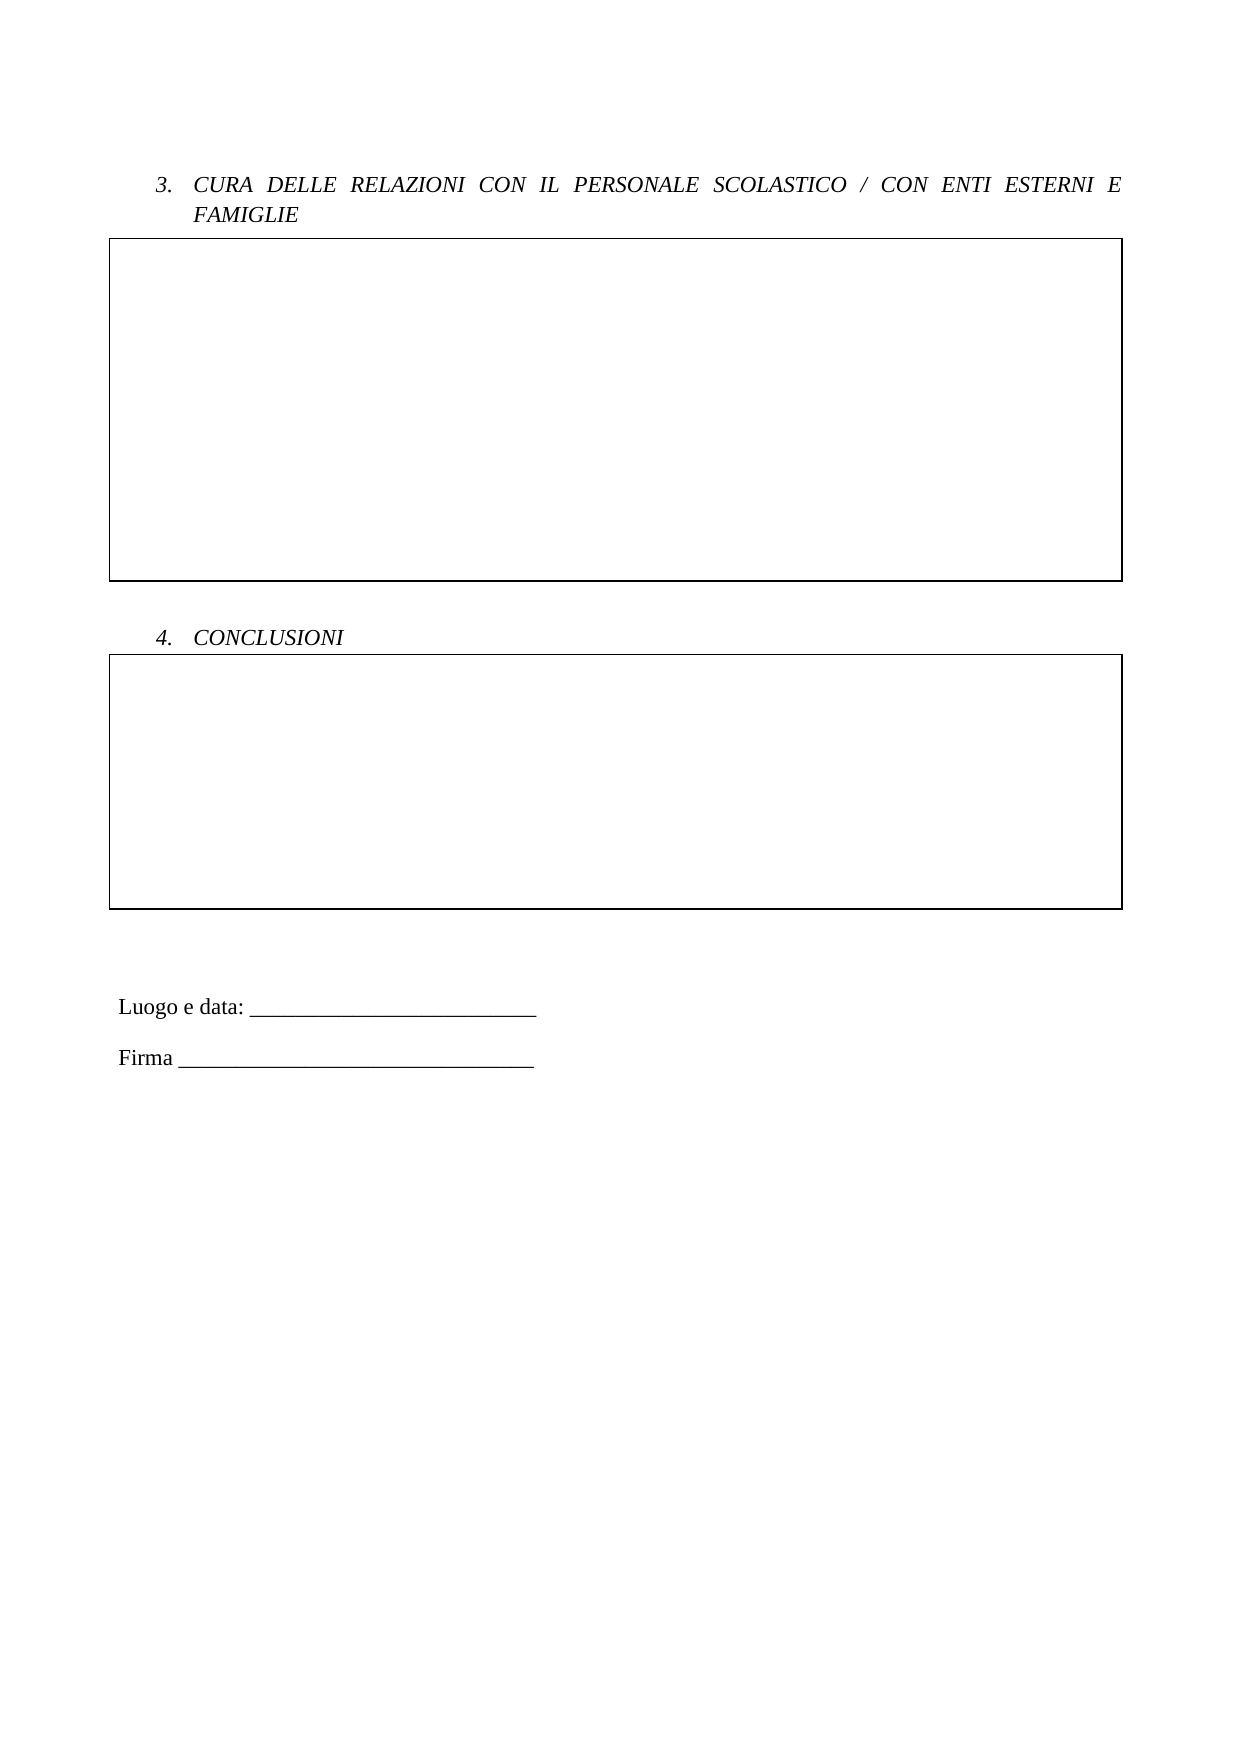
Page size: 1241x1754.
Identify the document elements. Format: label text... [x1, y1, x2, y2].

text Firma _______________________________ [118, 1044, 1122, 1070]
list CONCLUSIONI [156, 623, 1122, 650]
list CURA DELLE RELAZIONI CON IL PERSONALE SCOLASTICO / CON ENTI ESTERNI E FAMIGLIE [156, 171, 1122, 228]
text Luogo e data: _________________________ [118, 993, 1122, 1019]
